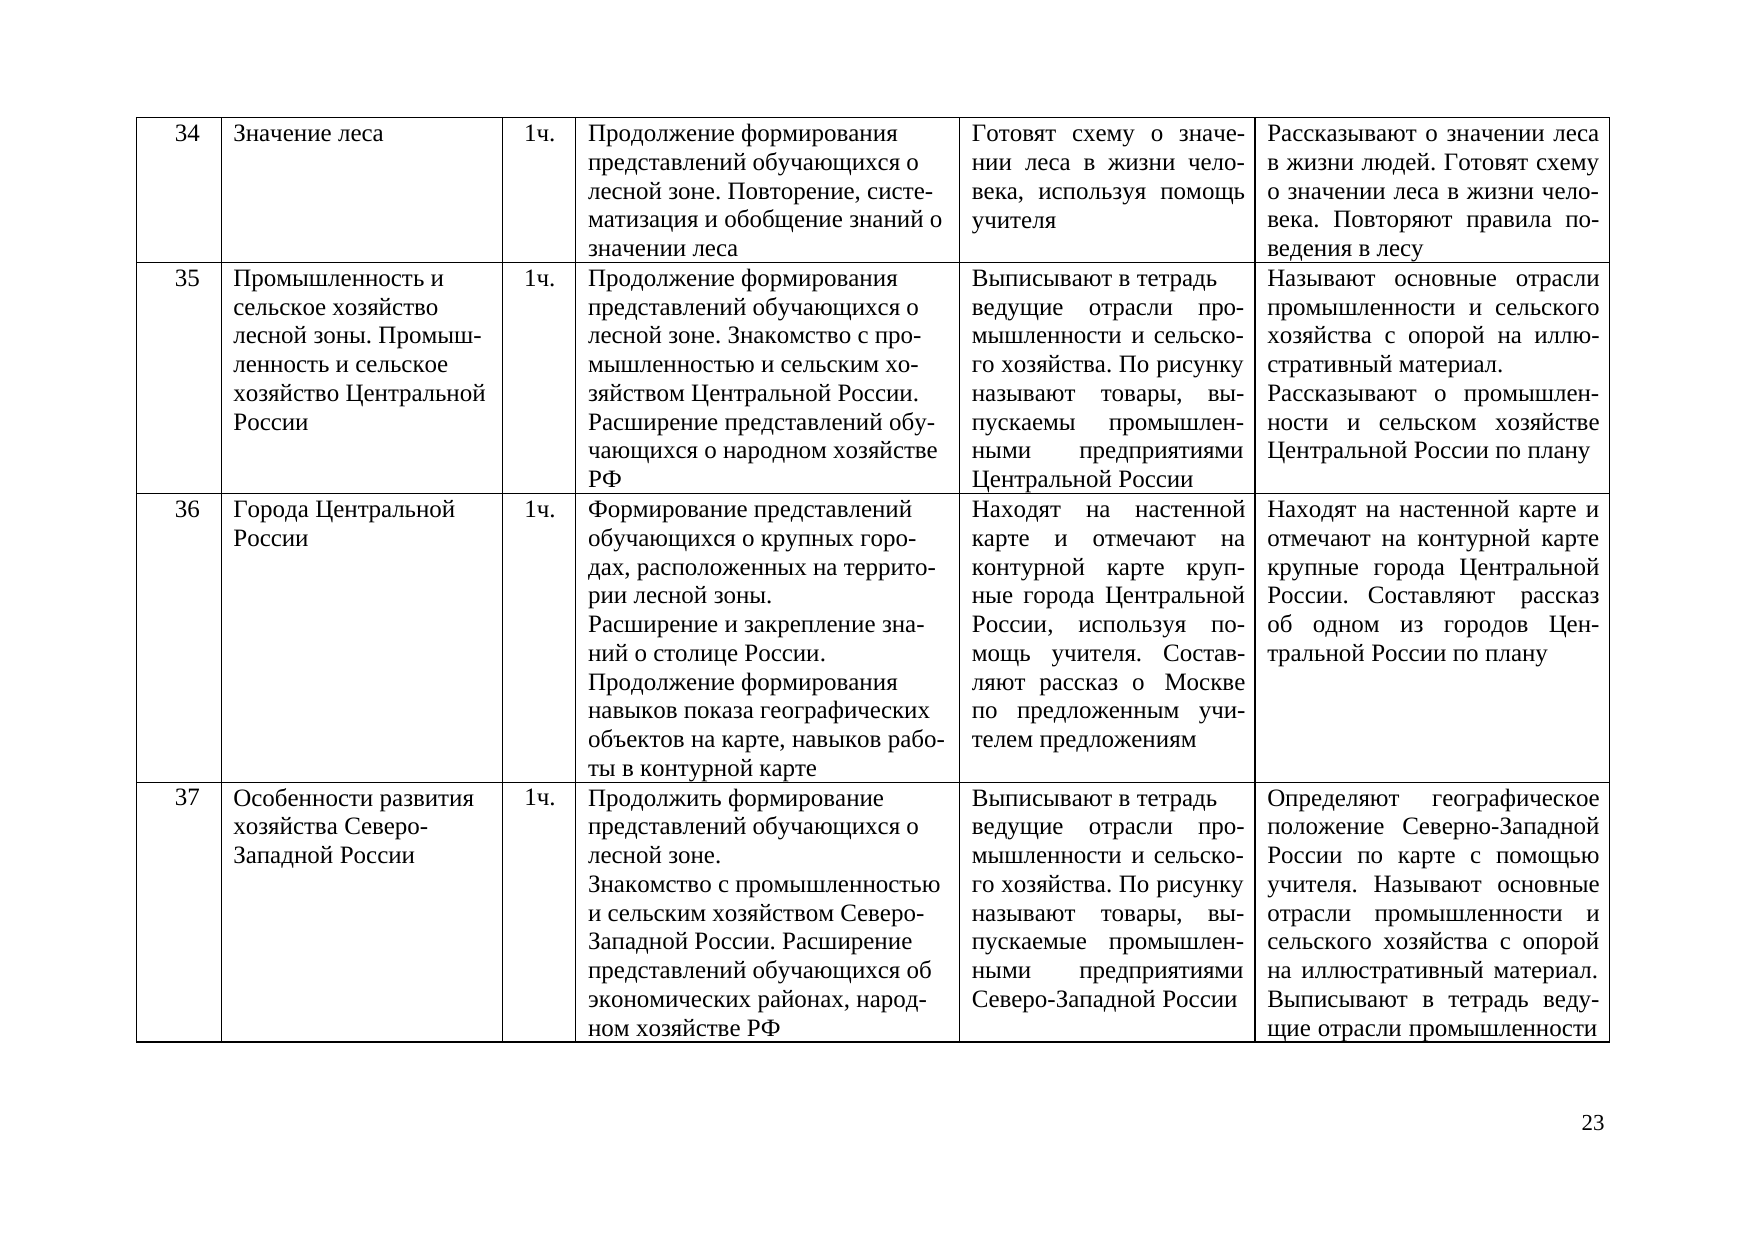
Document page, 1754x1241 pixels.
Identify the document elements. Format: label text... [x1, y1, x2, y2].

table_header Рассказывают о значении леса в жизни людей. Готовят схему о значении леса в жизни чело- века. Повторяют правила по- ведения в лесу [1256, 118, 1609, 262]
table_cell Продолжить формирование представлений обучающихся о лесной зоне. Знакомство с промышленностью и сельским хозяйством Северо- Западной России. Расширение представлений обучающихся об экономических районах, народ- ном хозяйстве РФ [576, 783, 959, 1041]
table_cell Выписывают в тетрадь ведущие отрасли про- мышленности и сельско- го хозяйства. По рисунку называют товары, вы- пускаемые промышлен- ными предприятиями Северо-Западной России [960, 783, 1254, 1041]
table_cell 36 [137, 494, 221, 782]
table_cell 35 [137, 263, 221, 493]
table_cell Промышленность и сельское хозяйство лесной зоны. Промыш- ленность и сельское хозяйство Центральной России [222, 263, 502, 493]
table_header Значение леса [222, 118, 502, 262]
table_cell 1ч. [503, 494, 575, 782]
table_cell Продолжение формирования представлений обучающихся о лесной зоне. Знакомство с про- мышленностью и сельским хо- зяйством Центральной России. Расширение представлений обу- чающихся о народном хозяйстве РФ [576, 263, 959, 493]
table_cell Формирование представлений обучающихся о крупных горо- дах, расположенных на террито- рии лесной зоны. Расширение и закрепление зна- ний о столице России. Продолжение формирования навыков показа географических объектов на карте, навыков рабо- ты в контурной карте [576, 494, 959, 782]
table_cell Определяют географическое положение Северно-Западной России по карте с помощью учителя. Называют основные отрасли промышленности и сельского хозяйства с опорой на иллюстративный материал. Выписывают в тетрадь веду- щие отрасли промышленности [1256, 783, 1609, 1041]
table_header 34 [137, 118, 221, 262]
table_cell 1ч. [503, 783, 575, 1041]
table_cell Находят на настенной карте и отмечают на контурной карте крупные города Центральной России. Составляют рассказ об одном из городов Цен- тральной России по плану [1256, 494, 1609, 782]
table_cell Находят на настенной карте и отмечают на контурной карте круп- ные города Центральной России, используя по- мощь учителя. Состав- ляют рассказ о Москве по предложенным учи- телем предложениям [960, 494, 1254, 782]
table_cell Называют основные отрасли промышленности и сельского хозяйства с опорой на иллю- стративный материал. Рассказывают о промышлен- ности и сельском хозяйстве Центральной России по плану [1256, 263, 1609, 493]
table_header 1ч. [503, 118, 575, 262]
table_cell Города Центральной России [222, 494, 502, 782]
table_cell Выписывают в тетрадь ведущие отрасли про- мышленности и сельско- го хозяйства. По рисунку называют товары, вы- пускаемы промышлен- ными предприятиями Центральной России [960, 263, 1254, 493]
table_cell 1ч. [503, 263, 575, 493]
table_header Продолжение формирования представлений обучающихся о лесной зоне. Повторение, систе- матизация и обобщение знаний о значении леса [576, 118, 959, 262]
table_cell Особенности развития хозяйства Северо- Западной России [222, 783, 502, 1041]
table_cell 37 [137, 783, 221, 1041]
table_header Готовят схему о значе- нии леса в жизни чело- века, используя помощь учителя [960, 118, 1254, 262]
